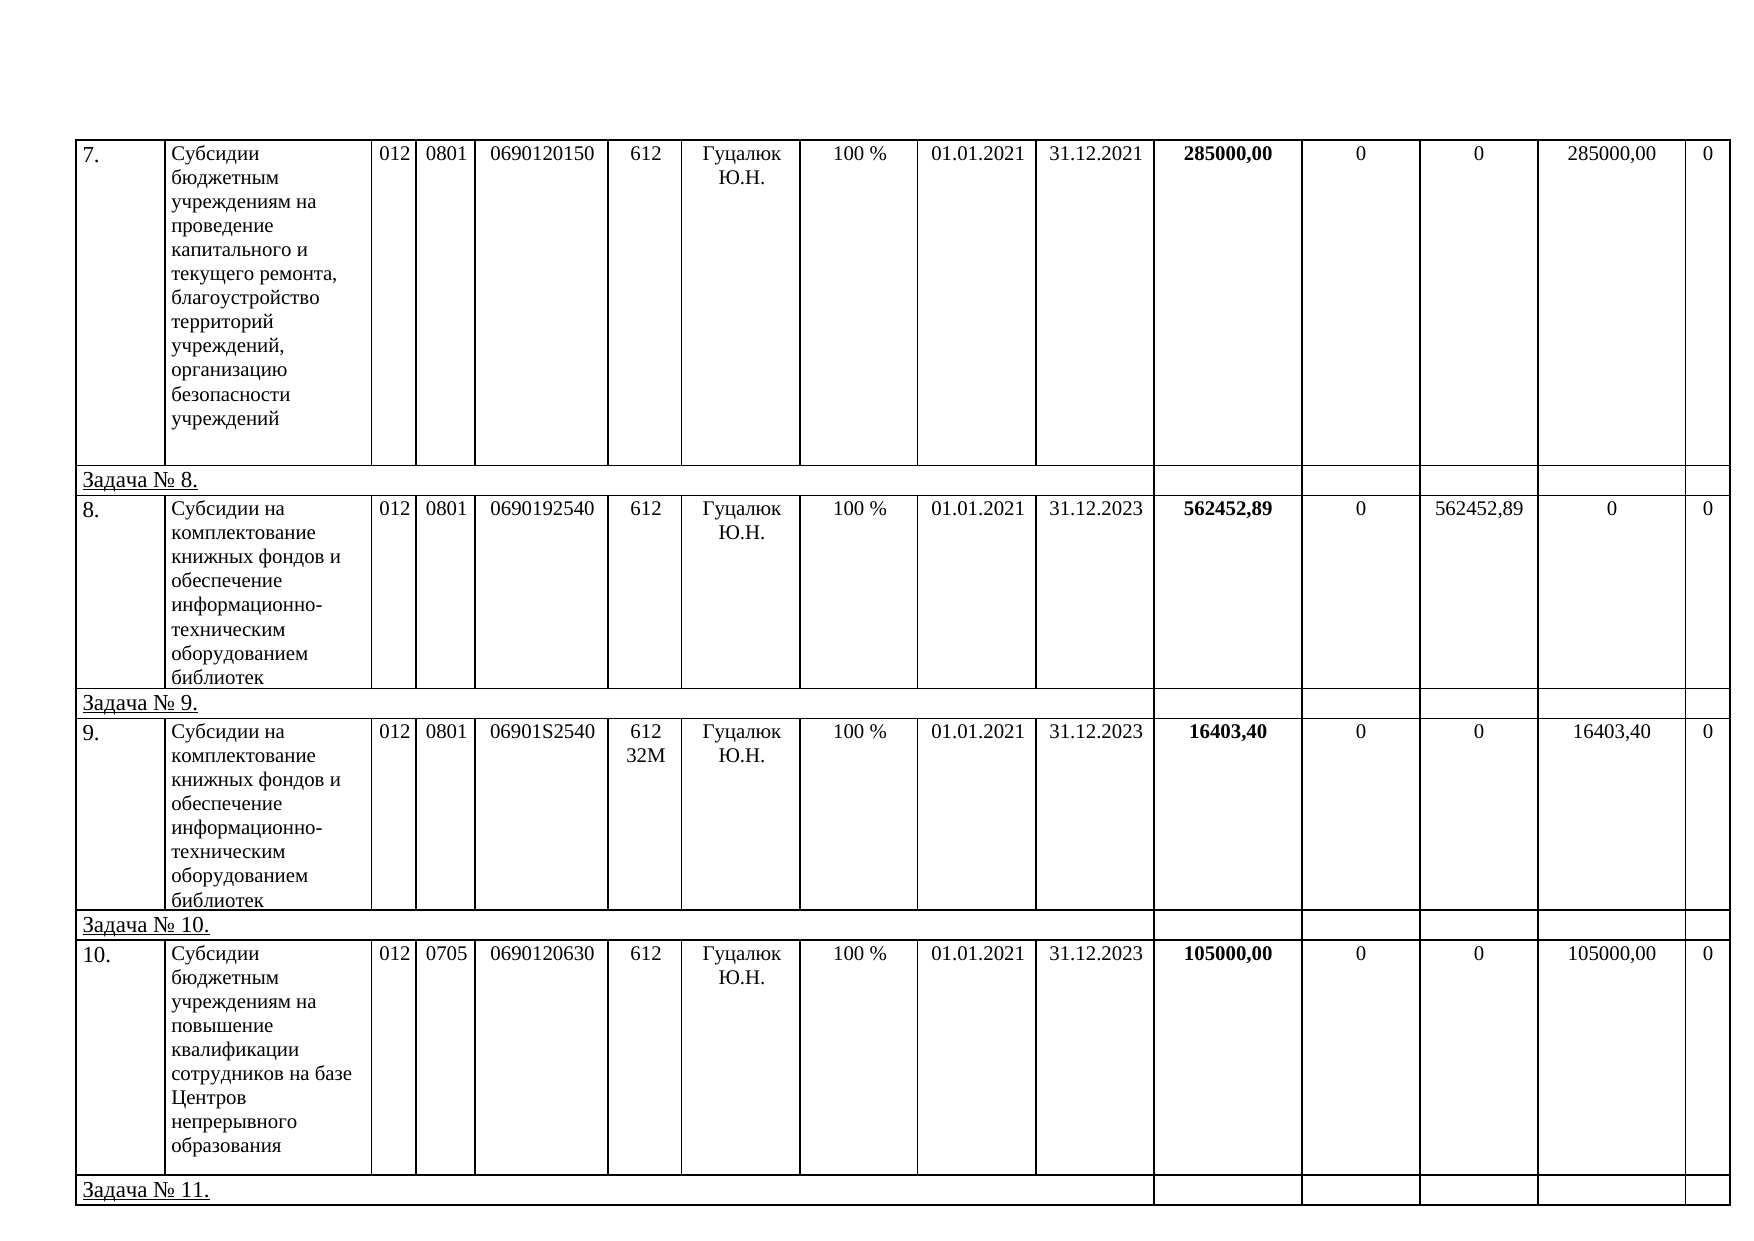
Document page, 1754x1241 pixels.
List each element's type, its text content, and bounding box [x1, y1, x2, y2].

table_cell [1686, 1176, 1729, 1204]
table_cell 100 % [801, 941, 917, 1174]
table_cell 10. [77, 941, 164, 1174]
table_cell Гуцалюк Ю.Н. [682, 719, 799, 909]
table_cell [1686, 689, 1729, 717]
table_cell [1303, 466, 1419, 494]
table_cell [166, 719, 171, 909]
table_cell 562452,89 [1155, 496, 1301, 687]
table_cell 9. [77, 719, 164, 909]
table_cell Задача № 10. [77, 911, 1153, 939]
table_cell 0801 [417, 141, 474, 464]
table_cell [1421, 466, 1537, 494]
table_cell Задача № 11. [77, 1176, 1153, 1204]
table_cell [1421, 1176, 1537, 1204]
table_cell 0801 [417, 496, 474, 687]
table_cell [1539, 911, 1685, 939]
table_cell 012 [372, 141, 415, 464]
table_cell 0690120630 [476, 941, 607, 1174]
table_cell 0 [1303, 719, 1419, 909]
table_cell [1155, 689, 1301, 717]
table_cell [1421, 911, 1537, 939]
table_cell 0 [1303, 941, 1419, 1174]
table_cell 0 [1303, 496, 1419, 687]
table_cell 01.01.2021 [918, 496, 1035, 687]
table_cell 01.01.2021 [918, 141, 1035, 464]
table_cell Задача № 9. [77, 689, 1153, 717]
table_cell 0 [1686, 496, 1729, 687]
table_cell 612 32М [609, 719, 681, 909]
table_cell [1539, 1176, 1685, 1204]
table_cell [1686, 911, 1729, 939]
table_cell 100 % [801, 141, 917, 464]
table_cell 0 [1421, 941, 1537, 1174]
table_cell 31.12.2021 [1037, 141, 1153, 464]
table_cell 31.12.2023 [1037, 941, 1153, 1174]
table_cell Гуцалюк Ю.Н. [682, 941, 799, 1174]
table_cell 06901S2540 [476, 719, 607, 909]
table_cell 0 [1303, 141, 1419, 464]
table_cell 012 [372, 496, 415, 687]
table_cell [1539, 466, 1685, 494]
table_cell Гуцалюк Ю.Н. [682, 496, 799, 687]
table_cell [1303, 689, 1419, 717]
table_cell 105000,00 [1539, 941, 1685, 1174]
table_cell 612 [609, 941, 681, 1174]
table_cell 01.01.2021 [918, 941, 1035, 1174]
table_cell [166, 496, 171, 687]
table_cell 100 % [801, 719, 917, 909]
table_cell 0 [1686, 941, 1729, 1174]
table_cell 105000,00 [1155, 941, 1301, 1174]
table_cell 012 [372, 941, 415, 1174]
table_cell 562452,89 [1421, 496, 1537, 687]
table_cell 31.12.2023 [1037, 496, 1153, 687]
table_cell 01.01.2021 [918, 719, 1035, 909]
table_cell 31.12.2023 [1037, 719, 1153, 909]
table_cell Субсидии бюджетным учреждениям на проведение капитального и текущего ремонта, благоустройство территорий учреждений, организацию безопасности учреждений [166, 141, 371, 464]
table_cell Задача № 8. [77, 466, 1153, 494]
table_cell 16403,40 [1539, 719, 1685, 909]
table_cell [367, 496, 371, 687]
table_cell 285000,00 [1155, 141, 1301, 464]
table_cell [1686, 466, 1729, 494]
table_cell 012 [372, 719, 415, 909]
table_cell 0690120150 [476, 141, 607, 464]
table_cell 0 [1686, 719, 1729, 909]
table_cell [1421, 689, 1537, 717]
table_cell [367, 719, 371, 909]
table_cell 100 % [801, 496, 917, 687]
table_cell 8. [77, 496, 164, 687]
table_cell 0 [1686, 141, 1729, 464]
table_cell 612 [609, 496, 681, 687]
table_cell 612 [609, 141, 681, 464]
table_cell 285000,00 [1539, 141, 1685, 464]
table_cell [1303, 911, 1419, 939]
table_cell Субсидии бюджетным учреждениям на повышение квалификации сотрудников на базе Центров непрерывного образования [166, 941, 371, 1174]
table_cell 0 [1421, 141, 1537, 464]
table_cell 0 [1539, 496, 1685, 687]
table_cell [1155, 1176, 1301, 1204]
table_cell [1539, 689, 1685, 717]
table_cell 0690192540 [476, 496, 607, 687]
table_cell 7. [77, 141, 164, 464]
table_cell [1155, 911, 1301, 939]
table_cell 16403,40 [1155, 719, 1301, 909]
table_cell [1155, 466, 1301, 494]
table_cell 0705 [417, 941, 474, 1174]
table_cell [1303, 1176, 1419, 1204]
table_cell 0801 [417, 719, 474, 909]
table_cell Гуцалюк Ю.Н. [682, 141, 799, 464]
table_cell 0 [1421, 719, 1537, 909]
